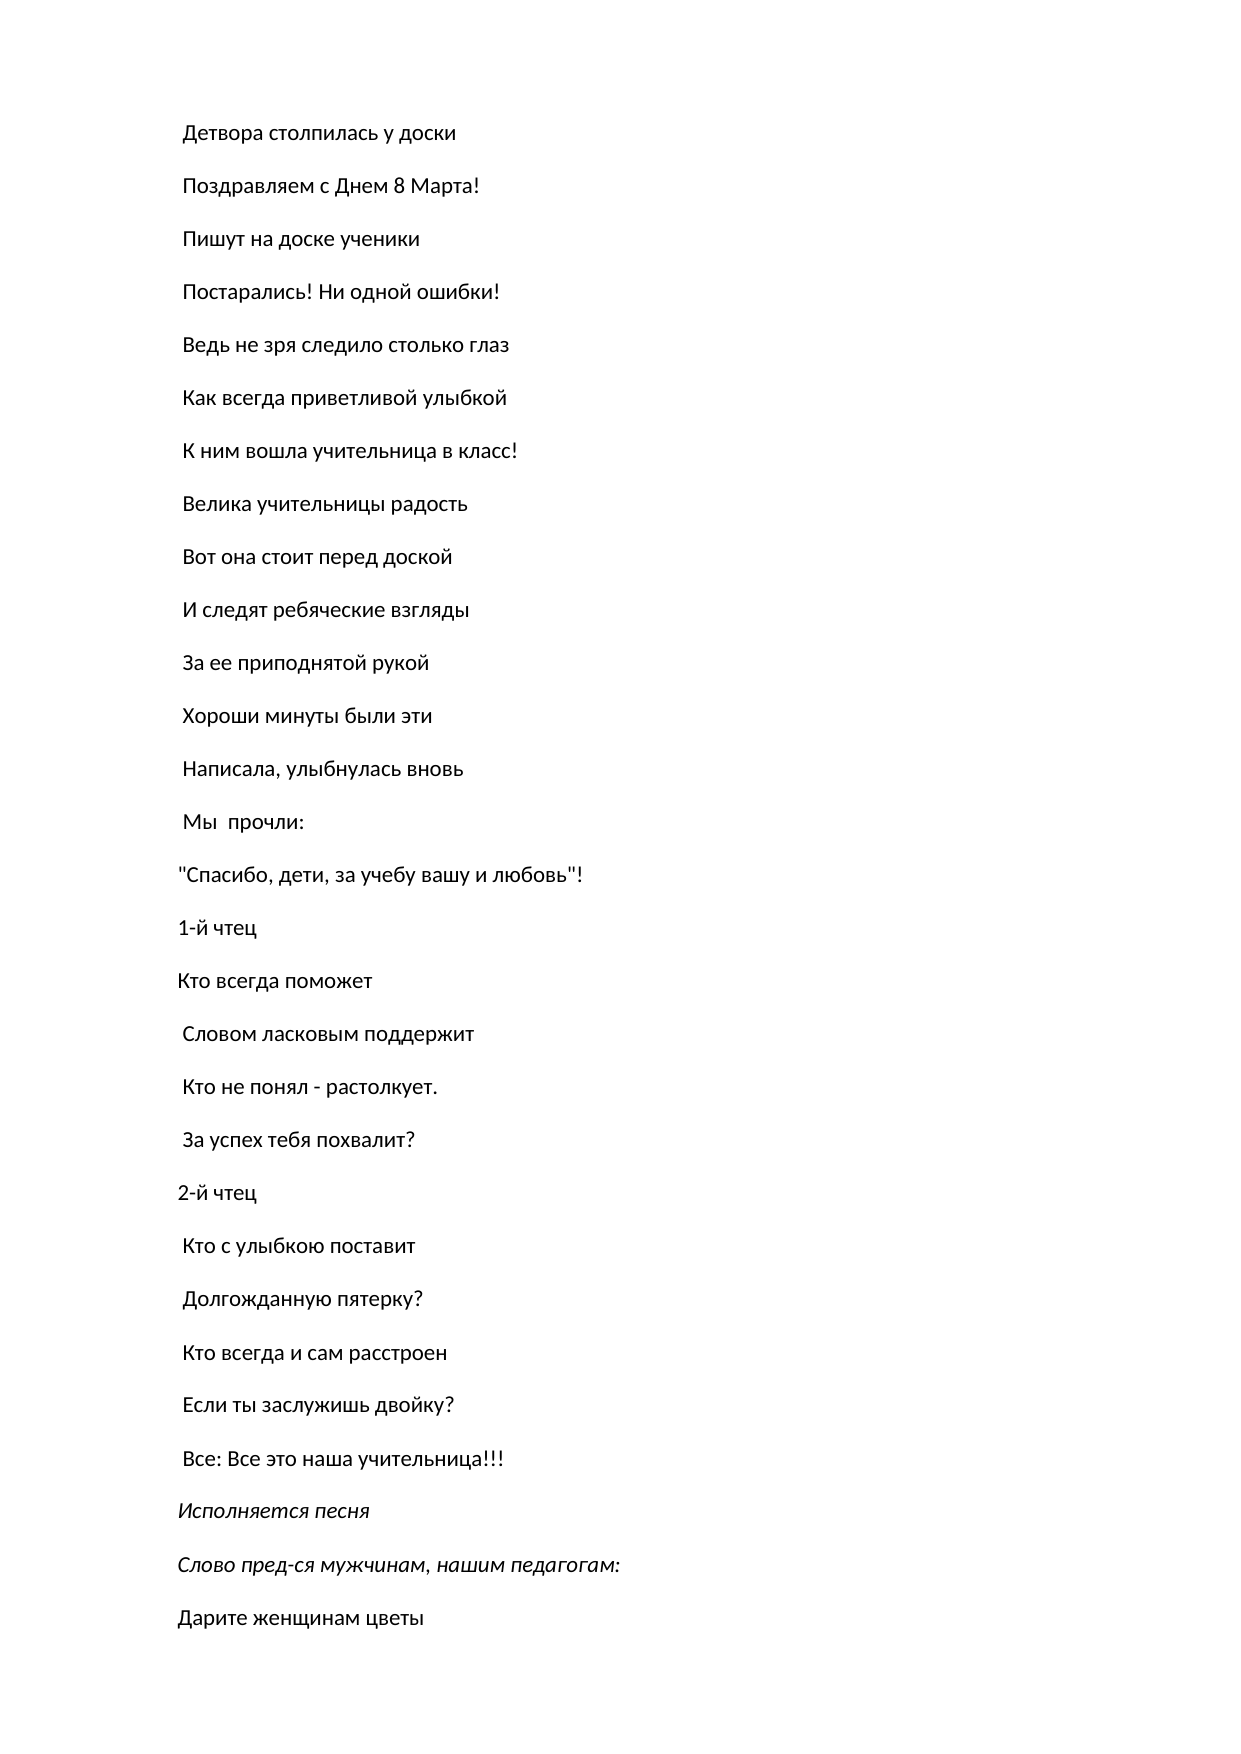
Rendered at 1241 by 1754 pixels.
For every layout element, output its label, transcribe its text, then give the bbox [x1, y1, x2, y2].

text Поздравляем с Днем 8 Марта! [177, 171, 1152, 199]
text Кто не понял - растолкует. [177, 1072, 1152, 1101]
text Мы прочли: [177, 807, 1152, 835]
text Пишут на доске ученики [177, 224, 1152, 252]
text 1-й чтец [177, 913, 1152, 941]
text Детвора столпилась у доски [177, 118, 1152, 146]
text Дарите женщинам цветы [177, 1603, 1152, 1631]
text Все: Все это наша учительница!!! [177, 1444, 1152, 1472]
text Кто всегда поможет [177, 966, 1152, 994]
text За успех тебя похвалит? [177, 1126, 1152, 1153]
text Как всегда приветливой улыбкой [177, 383, 1152, 411]
text Если ты заслужишь двойку? [177, 1391, 1152, 1419]
text Постарались! Ни одной ошибки! [177, 277, 1152, 305]
text Ведь не зря следило столько глаз [177, 330, 1152, 358]
text Кто с улыбкою поставит [177, 1232, 1152, 1259]
text К ним вошла учительница в класс! [177, 436, 1152, 464]
text Словом ласковым поддержит [177, 1019, 1152, 1047]
text Велика учительницы радость [177, 489, 1152, 517]
text Исполняется песня [177, 1497, 1152, 1525]
text Кто всегда и сам расстроен [177, 1338, 1152, 1366]
text 2-й чтец [177, 1178, 1152, 1207]
text За ее приподнятой рукой [177, 648, 1152, 676]
text "Спасибо, дети, за учебу вашу и любовь"! [177, 860, 1152, 888]
text Долгожданную пятерку? [177, 1284, 1152, 1313]
text Написала, улыбнулась вновь [177, 754, 1152, 782]
text И следят ребяческие взгляды [177, 595, 1152, 623]
text Слово пред-ся мужчинам, нашим педагогам: [177, 1550, 1152, 1578]
text Вот она стоит перед доской [177, 542, 1152, 570]
text Хороши минуты были эти [177, 701, 1152, 729]
